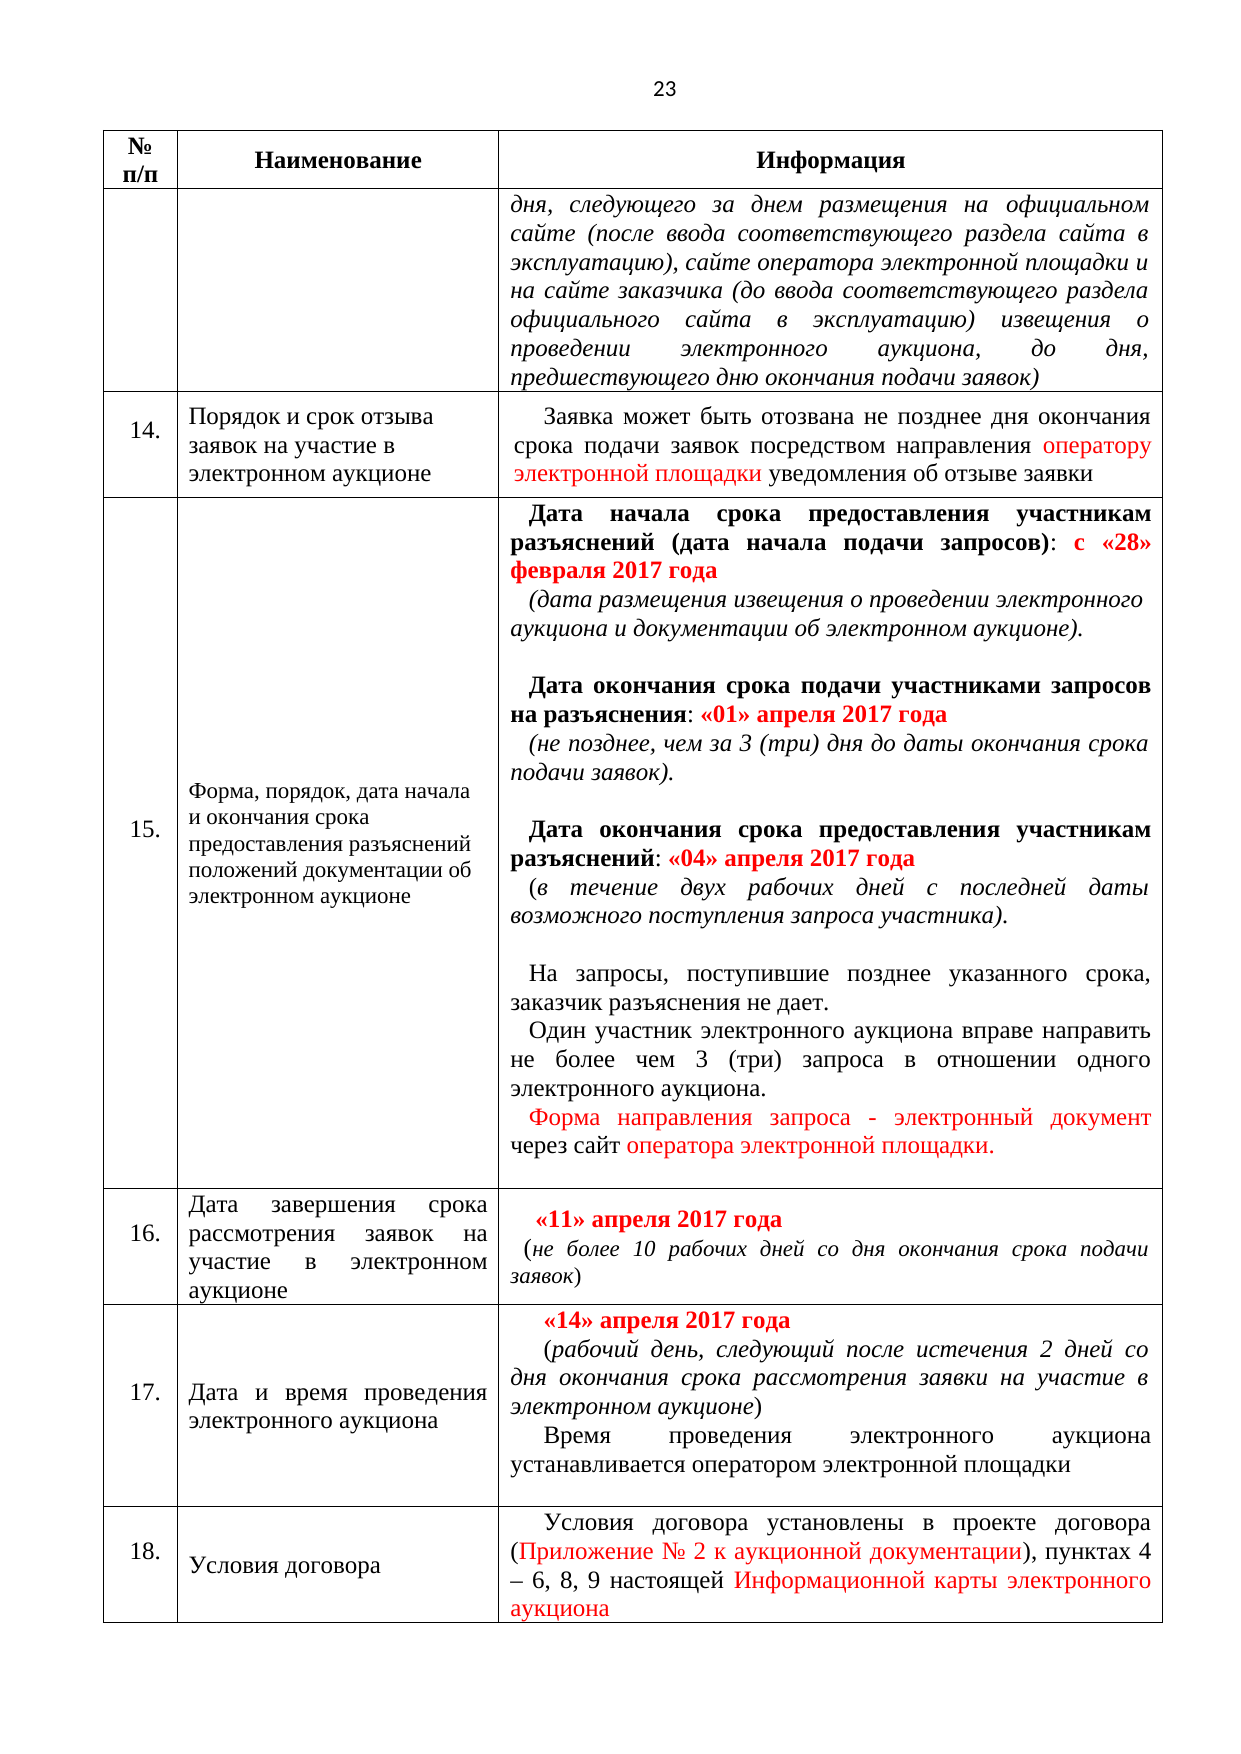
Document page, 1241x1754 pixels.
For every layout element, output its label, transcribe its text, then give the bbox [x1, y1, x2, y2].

table_cell [104, 189, 177, 391]
table_cell Условия договора [178, 1507, 498, 1622]
table_cell «11» апреля 2017 года (не более 10 рабочих дней со дня окончания срока подачи заявок) [499, 1189, 1162, 1304]
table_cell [178, 189, 498, 391]
table_cell Условия договора установлены в проекте договора (Приложение № 2 к аукционной документации), пунктах 4 – 6, 8, 9 настоящей Информационной карты электронного аукциона [499, 1507, 1162, 1622]
table_cell [104, 392, 177, 497]
table_header Информация [499, 131, 1162, 188]
table_cell Дата завершения срока рассмотрения заявок на участие в электронном аукционе [178, 1189, 498, 1304]
table_header Наименование [178, 131, 498, 188]
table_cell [499, 189, 1162, 391]
table_cell Дата начала срока предоставления участникам разъяснений (дата начала подачи запросов): с «28» февраля 2017 года (дата размещения извещения о проведении электронного аукциона и документации об электронном аукционе). Дата окончания срока подачи участниками запросов на разъяснения: «01» апреля 2017 года (не позднее, чем за 3 (три) дня до даты окончания срока подачи заявок). Дата окончания срока предоставления участникам разъяснений: «04» апреля 2017 года (в течение двух рабочих дней с последней даты возможного поступления запроса участника). На запросы, поступившие позднее указанного срока, заказчик разъяснения не дает. Один участник электронного аукциона вправе направить не более чем 3 (три) запроса в отношении одного электронного аукциона. Форма направления запроса - электронный документ через сайт оператора электронной площадки. [499, 498, 1162, 1188]
table_cell Порядок и срок отзыва заявок на участие в электронном аукционе [178, 392, 498, 497]
table_cell Дата и время проведения электронного аукциона [178, 1305, 498, 1506]
table_cell Заявка может быть отозвана не позднее дня окончания срока подачи заявок посредством направления оператору электронной площадки уведомления об отзыве заявки [499, 392, 1162, 497]
table_cell «14» апреля 2017 года (рабочий день, следующий после истечения 2 дней со дня окончания срока рассмотрения заявки на участие в электронном аукционе) Время проведения электронного аукциона устанавливается оператором электронной площадки [499, 1305, 1162, 1506]
table_cell Форма, порядок, дата начала и окончания срока предоставления разъяснений положений документации об электронном аукционе [178, 498, 498, 1188]
table_cell [104, 498, 177, 1188]
table_header № п/п [104, 131, 177, 188]
table_cell [104, 1507, 177, 1622]
table_cell [104, 1189, 177, 1304]
table_cell [104, 1305, 177, 1506]
